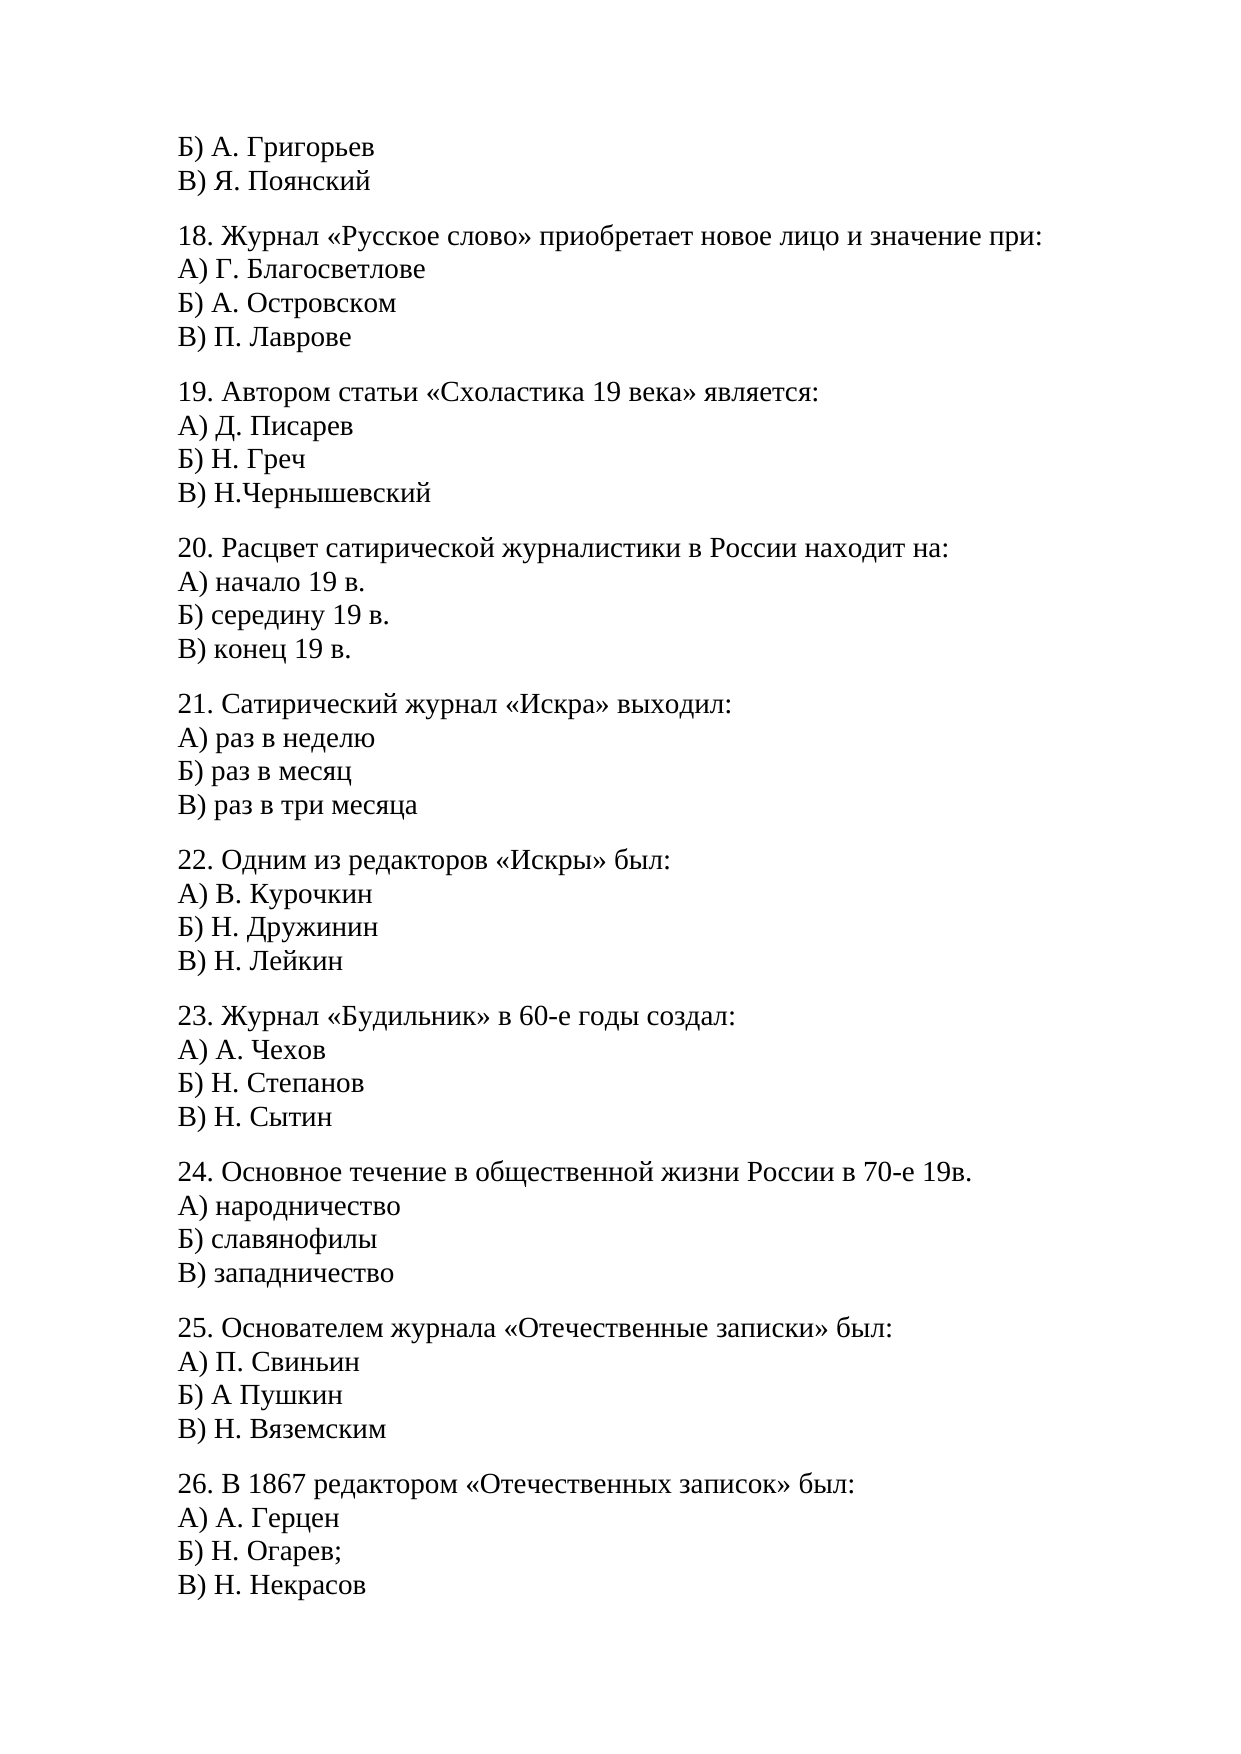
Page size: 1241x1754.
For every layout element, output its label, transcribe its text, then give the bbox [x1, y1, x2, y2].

table_cell 25. Основателем журнала «Отечественные записки» был: А) П. Свиньин Б) А Пушкин В) Н. Вяземским [166, 1299, 1102, 1455]
table_cell 19. Автором статьи «Схоластика 19 века» является: А) Д. Писарев Б) Н. Греч В) Н.Чернышевский [166, 363, 1102, 519]
table_cell 18. Журнал «Русское слово» приобретает новое лицо и значение при: А) Г. Благосветлове Б) А. Островском В) П. Лаврове [166, 207, 1102, 363]
table_cell 26. В 1867 редактором «Отечественных записок» был: А) А. Герцен Б) Н. Огарев; В) Н. Некрасов [166, 1455, 1102, 1611]
table_cell 20. Расцвет сатирической журналистики в России находит на: А) начало 19 в. Б) середину 19 в. В) конец 19 в. [166, 519, 1102, 675]
table_cell 21. Сатирический журнал «Искра» выходил: А) раз в неделю Б) раз в месяц В) раз в три месяца [166, 675, 1102, 831]
table_cell 22. Одним из редакторов «Искры» был: А) В. Курочкин Б) Н. Дружинин В) Н. Лейкин [166, 831, 1102, 987]
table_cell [166, 118, 1102, 207]
table_cell 24. Основное течение в общественной жизни России в 70-е 19в. А) народничество Б) славянофилы В) западничество [166, 1143, 1102, 1299]
table_cell 23. Журнал «Будильник» в 60-е годы создал: А) А. Чехов Б) Н. Степанов В) Н. Сытин [166, 987, 1102, 1143]
